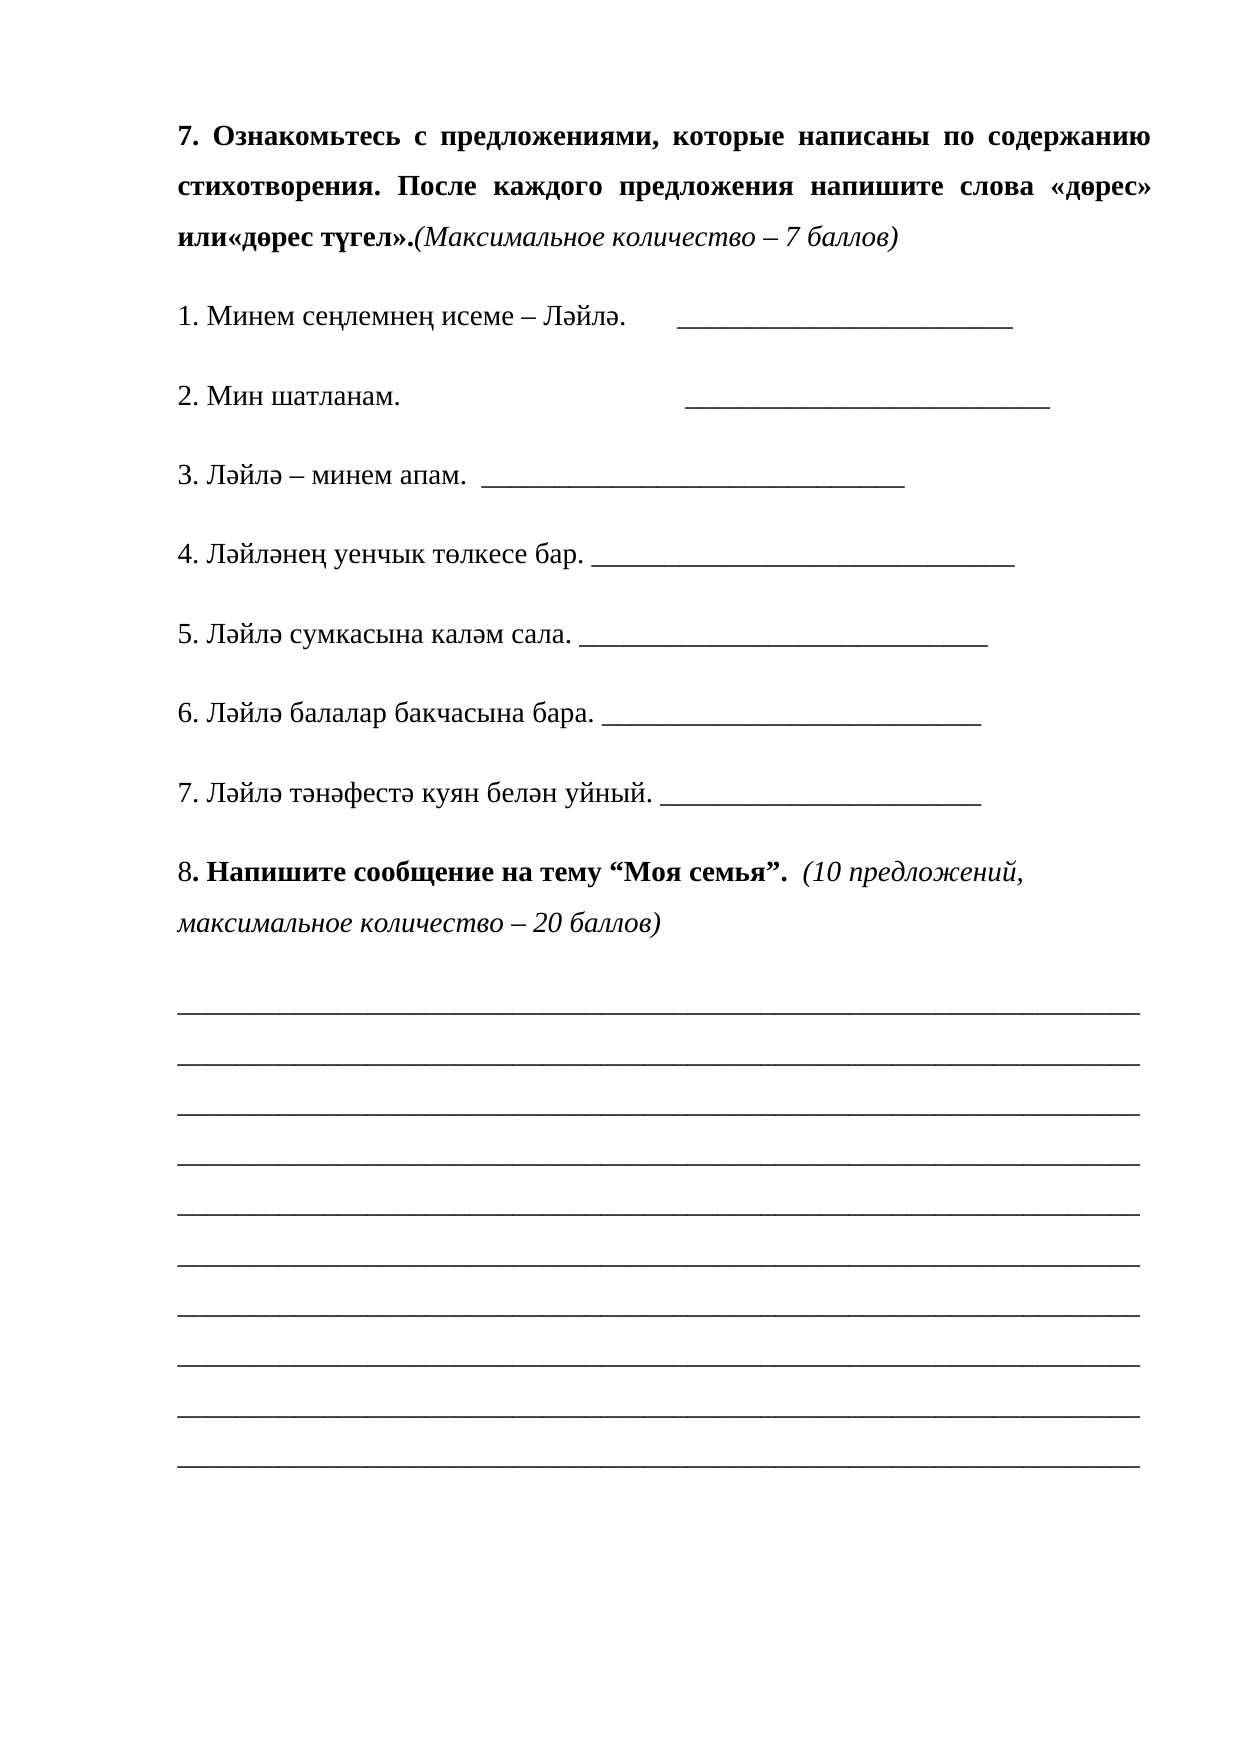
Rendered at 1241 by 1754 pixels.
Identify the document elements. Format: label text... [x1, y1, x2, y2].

text 3. Ләйлә – минем апам. _____________________________ [177, 457, 1152, 491]
text 5. Ләйлә сумкасына каләм сала. ____________________________ [177, 616, 1152, 650]
text 8. Напишите сообщение на тему “Моя семья”. (10 предложений, максимальное количество – 20 баллов) [177, 854, 1152, 938]
text 7. Ознакомьтесь с предложениями, которые написаны по содержанию стихотворения. После каждого предложения напишите слова «дөрес» или«дөрес түгел».(Максимальное количество – 7 баллов) [177, 118, 1152, 252]
text 6. Ләйлә балалар бакчасына бара. __________________________ [177, 696, 1152, 729]
text ____________________________________________________________________________________________________________________________________________________________________________________________________________________________________________________________________________________________________________________________________________________________________________________________________________________________________________________________________________________________________________________________________________________________________________________________________________________________________________________________________________________ [177, 984, 1152, 1471]
text 4. Ләйләнең уенчык төлкесе бар. _____________________________ [177, 537, 1152, 570]
text 2. Мин шатланам. _________________________ [177, 378, 1152, 411]
text 7. Ләйлә тәнәфестә куян белән уйный. ______________________ [177, 775, 1152, 809]
text 1. Минем сеңлемнең исеме – Ләйлә. _______________________ [177, 298, 1152, 332]
